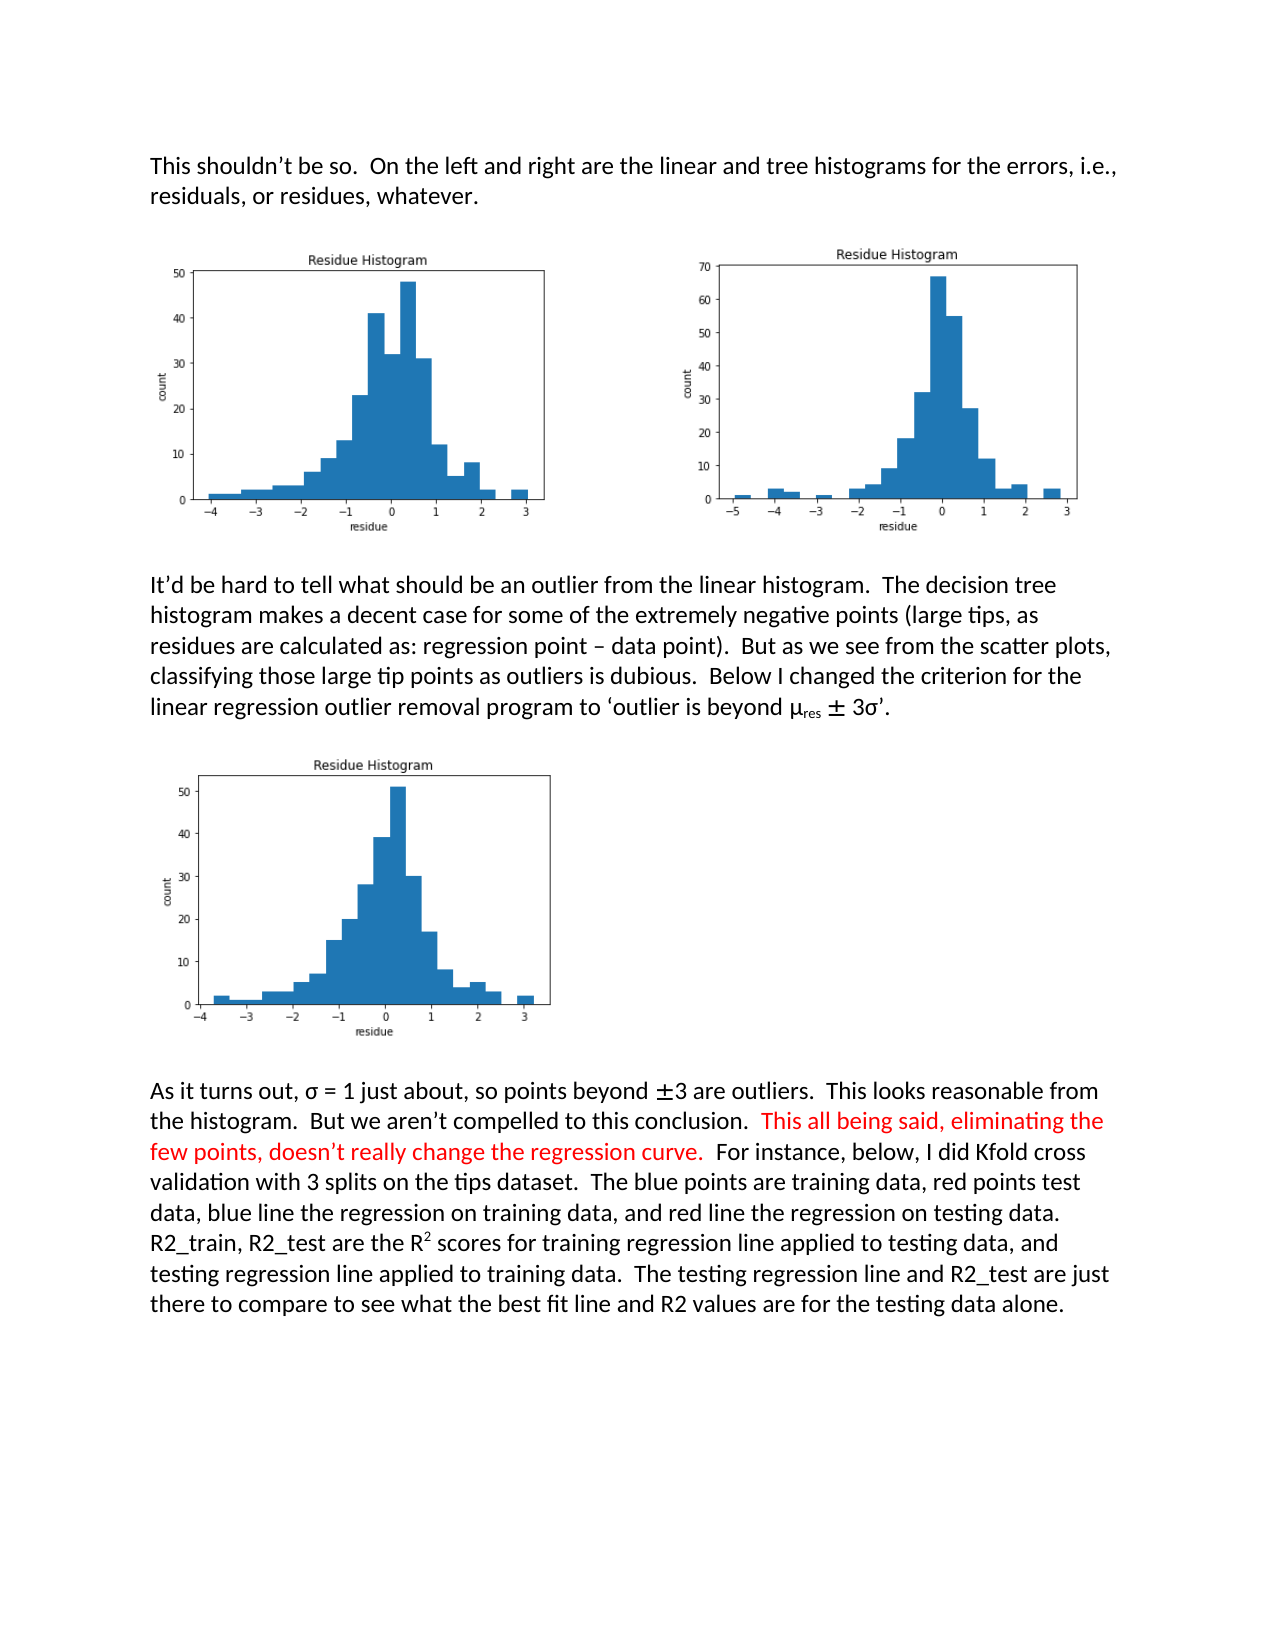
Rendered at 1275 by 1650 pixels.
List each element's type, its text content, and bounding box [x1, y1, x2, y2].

picture [155, 752, 556, 1044]
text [150, 150, 1125, 211]
text As it turns out, σ = 1 just about, so points beyond ±3 are outliers. This looks reasonable from the histogram. But we aren’t compelled to this conclusion. This all being said, eliminating the few points, doesn’t really change the regression curve. For instance, below, I did Kfold cross validation with 3 splits on the tips dataset. The blue points are training data, red points test data, blue line the regression on training data, and red line the regression on testing data. R2_train, R2_test are the R2 scores for training regression line applied to testing data, and testing regression line applied to training data. The testing regression line and R2_test are just there to compare to see what the best fit line and R2 values are for the testing data alone. [150, 1074, 1125, 1319]
picture [675, 241, 1083, 539]
picture [150, 247, 550, 539]
text It’d be hard to tell what should be an outlier from the linear histogram. The decision tree histogram makes a decent case for some of the extremely negative points (large tips, as residues are calculated as: regression point – data point). But as we see from the scatter plots, classifying those large tip points as outliers is dubious. Below I changed the criterion for the linear regression outlier removal program to ‘outlier is beyond μres ± 3σ’. [150, 569, 1125, 722]
